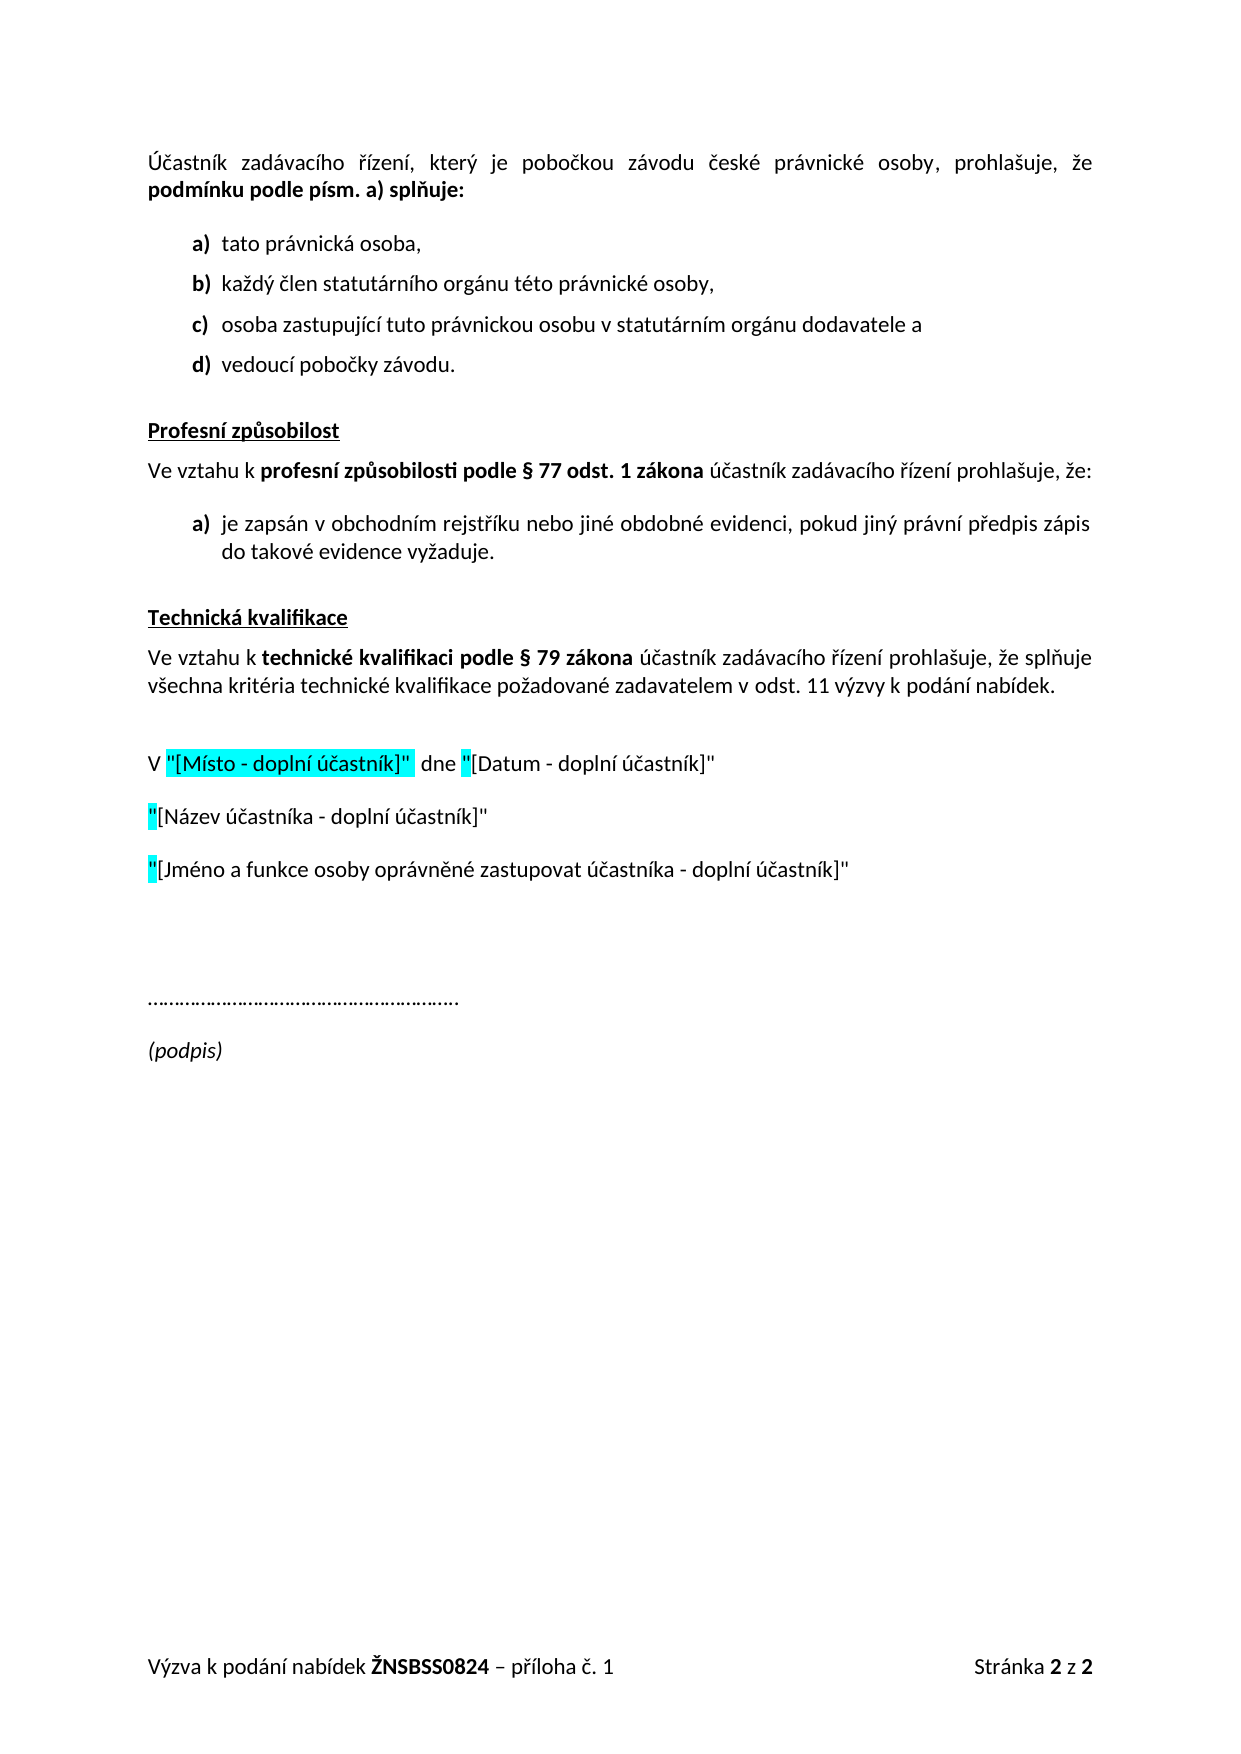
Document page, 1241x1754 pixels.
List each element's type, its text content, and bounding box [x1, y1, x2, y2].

list osoba zastupující tuto právnickou osobu v statutárním orgánu dodavatele a [192, 310, 1093, 338]
text Ve vztahu k technické kvalifikaci podle § 79 zákona účastník zadávacího řízení prohlašuje, že splňuje všechna kritéria technické kvalifikace požadované zadavatelem v odst. 11 výzvy k podání nabídek. [148, 643, 1093, 699]
list vedoucí pobočky závodu. [192, 350, 1093, 378]
list každý člen statutárního orgánu této právnické osoby, [192, 269, 1093, 297]
text V dne [415, 749, 461, 777]
text V dne [471, 749, 1093, 777]
text Profesní způsobilost [148, 416, 1093, 444]
list je zapsán v obchodním rejstříku nebo jiné obdobné evidenci, pokud jiný právní předpis zápis do takové evidence vyžaduje. [192, 509, 1093, 565]
text ………………………………………………….. [148, 983, 1093, 1011]
text Technická kvalifikace [148, 603, 1093, 631]
text Účastník zadávacího řízení, který je pobočkou závodu české právnické osoby, prohlašuje, že podmínku podle písm. a) splňuje: [148, 148, 1093, 204]
list tato právnická osoba, [192, 229, 1093, 257]
text Ve vztahu k profesní způsobilosti podle § 77 odst. 1 zákona účastník zadávacího řízení prohlašuje, že: [148, 456, 1093, 484]
text (podpis) [148, 1036, 1093, 1064]
text V dne [148, 749, 166, 777]
